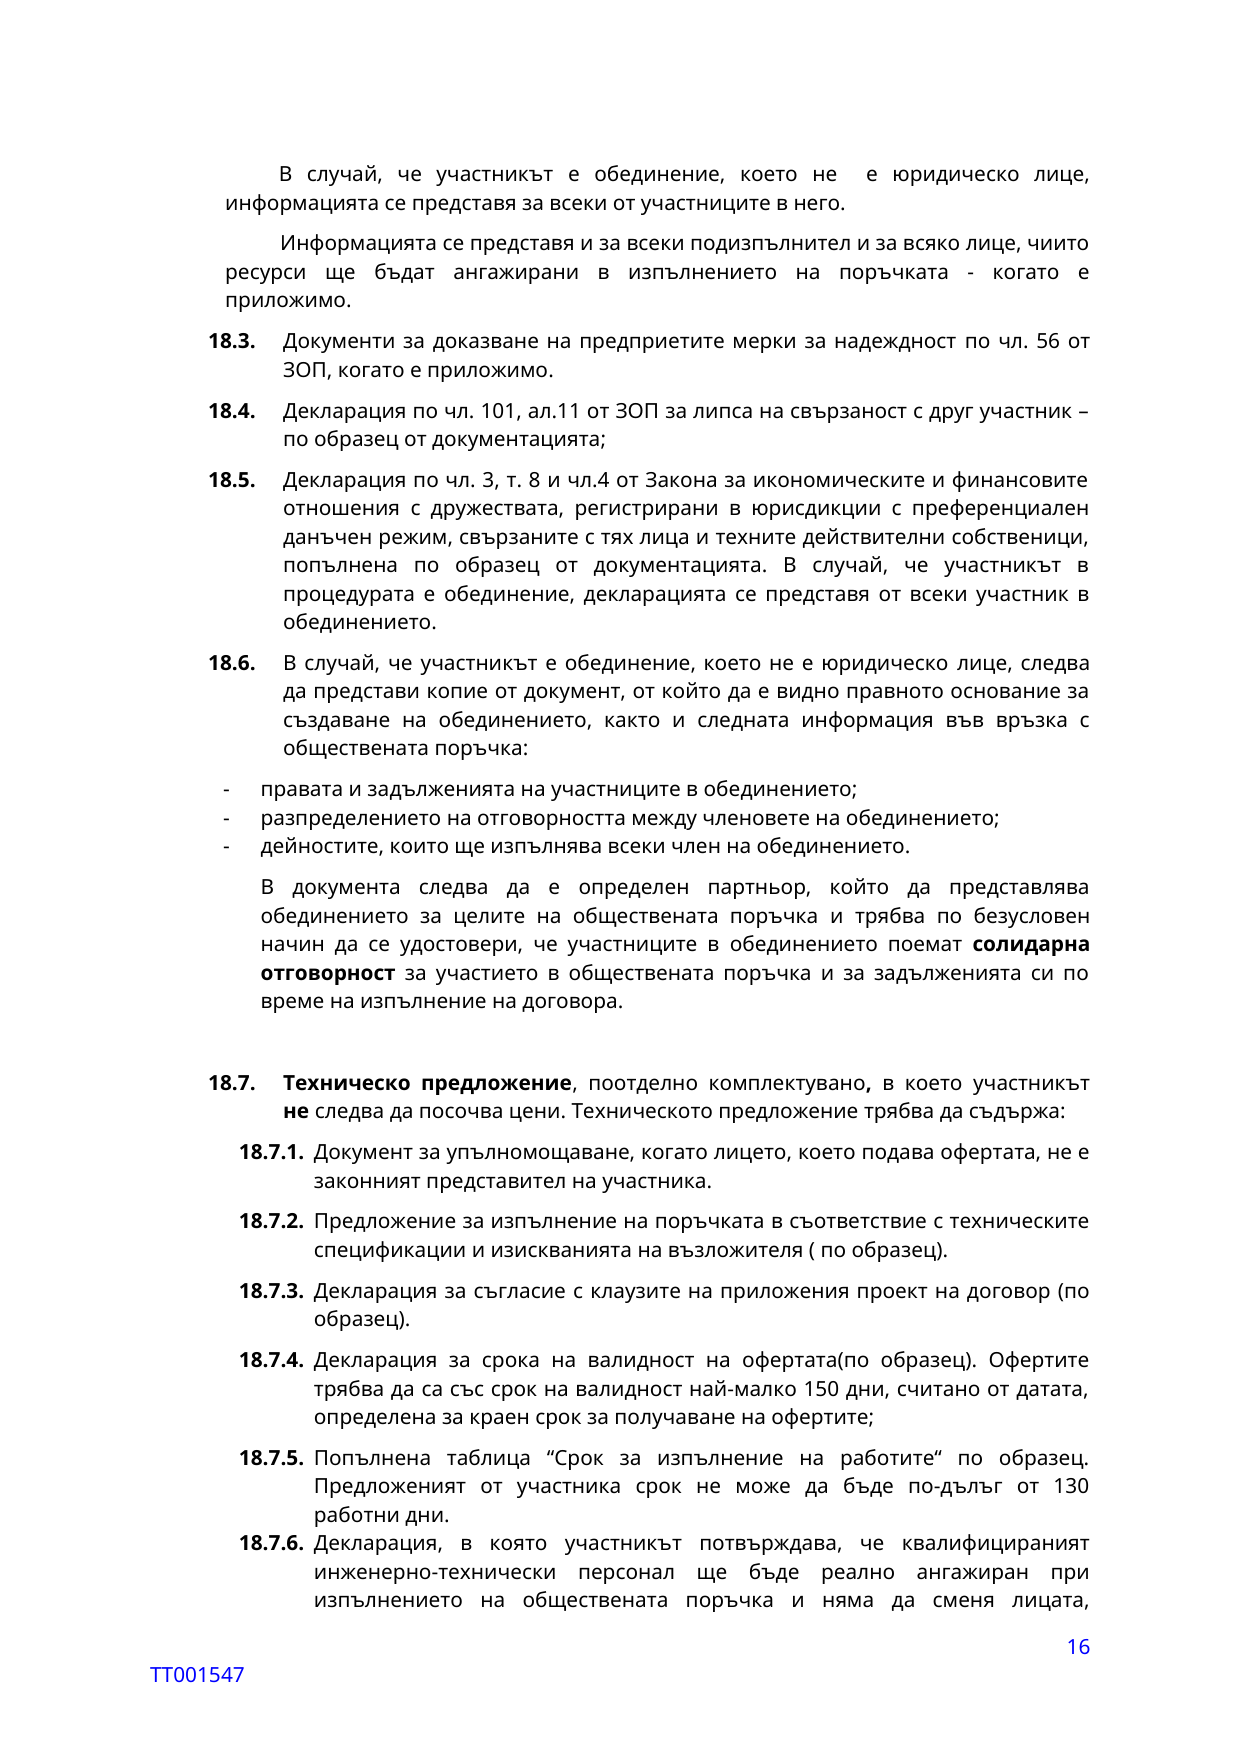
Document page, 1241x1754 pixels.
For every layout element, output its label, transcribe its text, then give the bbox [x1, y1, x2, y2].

list Декларация за срока на валидност на офертата(по образец). Офертите трябва да са със срок на валидност най-малко 150 дни, считано от датата, определена за краен срок за получаване на офертите; [239, 1345, 1090, 1431]
list Техническо предложение, поотделно комплектувано, в което участникът не следва да посочва цени. Техническото предложение трябва да съдържа: [208, 1068, 1090, 1125]
list Декларация за съгласие с клаузите на приложения проект на договор (по образец). [239, 1276, 1090, 1333]
list разпределението на отговорността между членовете на обединението; [223, 803, 1090, 831]
text В документа следва да е определен партньор, който да представлява обединението за целите на обществената поръчка и трябва по безусловен начин да се удостовери, че участниците в обединението поемат солидарна отговорност за участието в обществената поръчка и за задълженията си по време на изпълнение на договора. [260, 872, 1090, 1014]
list Предложение за изпълнение на поръчката в съответствие с техническите спецификации и изискванията на възложителя ( по образец). [239, 1207, 1090, 1263]
list Попълнена таблица “Срок за изпълнение на работите“ по образец. Предложеният от участника срок не може да бъде по-дълъг от 130 работни дни. [239, 1443, 1090, 1528]
text Информацията се представя и за всеки подизпълнител и за всяко лице, чиито ресурси ще бъдат ангажирани в изпълнението на поръчката - когато е приложимо. [225, 228, 1090, 314]
list Декларация по чл. 101, ал.11 от ЗОП за липса на свързаност с друг участник – по образец от документацията; [208, 396, 1090, 453]
list Документ за упълномощаване, когато лицето, което подава офертата, не е законният представител на участника. [239, 1137, 1090, 1194]
list В случай, че участникът е обединение, което не е юридическо лице, следва да представи копие от документ, от който да е видно правното основание за създаване на обединението, както и следната информация във връзка с обществената поръчка: [208, 648, 1090, 762]
text В случай, че участникът е обединение, което не е юридическо лице, информацията се представя за всеки от участниците в него. [225, 159, 1090, 216]
list дейностите, които ще изпълнява всеки член на обединението. [223, 831, 1090, 860]
list Документи за доказване на предприетите мерки за надеждност по чл. 56 от ЗОП, когато е приложимо. [208, 326, 1090, 383]
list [239, 1528, 1090, 1614]
list Декларация по чл. 3, т. 8 и чл.4 от Закона за икономическите и финансовите отношения с дружествата, регистрирани в юрисдикции с преференциален данъчен режим, свързаните с тях лица и техните действителни собственици, попълнена по образец от документацията. В случай, че участникът в процедурата е обединение, декларацията се представя от всеки участник в обединението. [208, 465, 1090, 636]
list правата и задълженията на участниците в обединението; [223, 774, 1090, 803]
